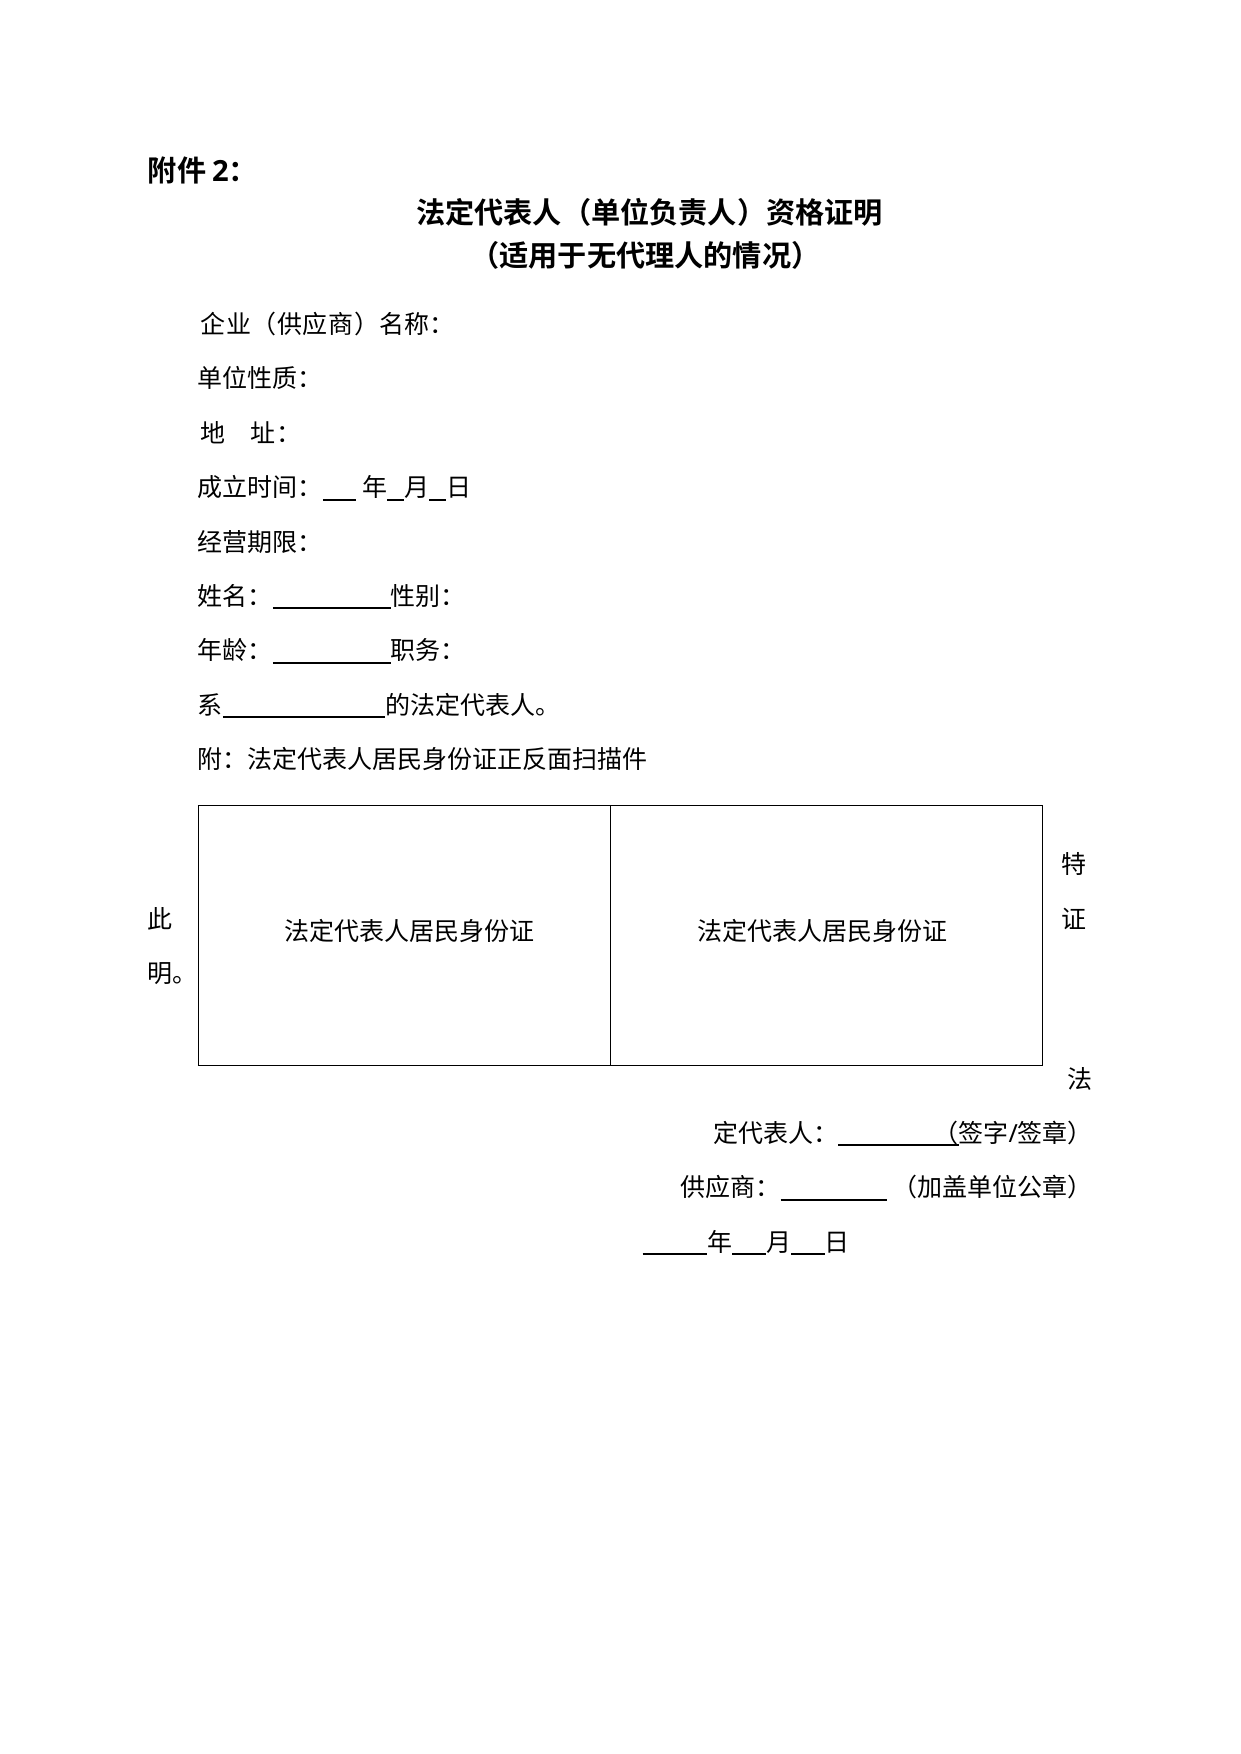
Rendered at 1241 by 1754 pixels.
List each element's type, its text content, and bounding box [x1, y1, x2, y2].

text （适用于无代理人的情况） [148, 232, 1092, 275]
text 法定代表人（单位负责人）资格证明 [148, 190, 1092, 232]
text 附件2： [148, 148, 1092, 190]
text 附：法定代表人居民身份证正反面扫描件 [148, 739, 1092, 776]
text 特此证明。 [148, 845, 198, 990]
text 年 月 日 [148, 1222, 1092, 1258]
text 地 址： [148, 413, 1092, 449]
text 经营期限： [148, 522, 1092, 558]
text 年龄： 职务： [148, 631, 1092, 667]
table_header 法定代表人居民身份证 [611, 806, 1042, 1065]
text 系 的法定代表人。 [148, 685, 1092, 721]
text 成立时间： 年 月 日 [148, 468, 1092, 504]
text 单位性质： [148, 359, 1092, 395]
text 特此证明。 [1043, 845, 1092, 990]
text 法定代表人： （签字/签章） [148, 1059, 1092, 1150]
table_header 法定代表人居民身份证 [199, 806, 610, 1065]
text 企业（供应商）名称： [148, 304, 1092, 341]
text 姓名： 性别： [148, 576, 1092, 613]
text 供应商： （加盖单位公章） [148, 1168, 1092, 1204]
